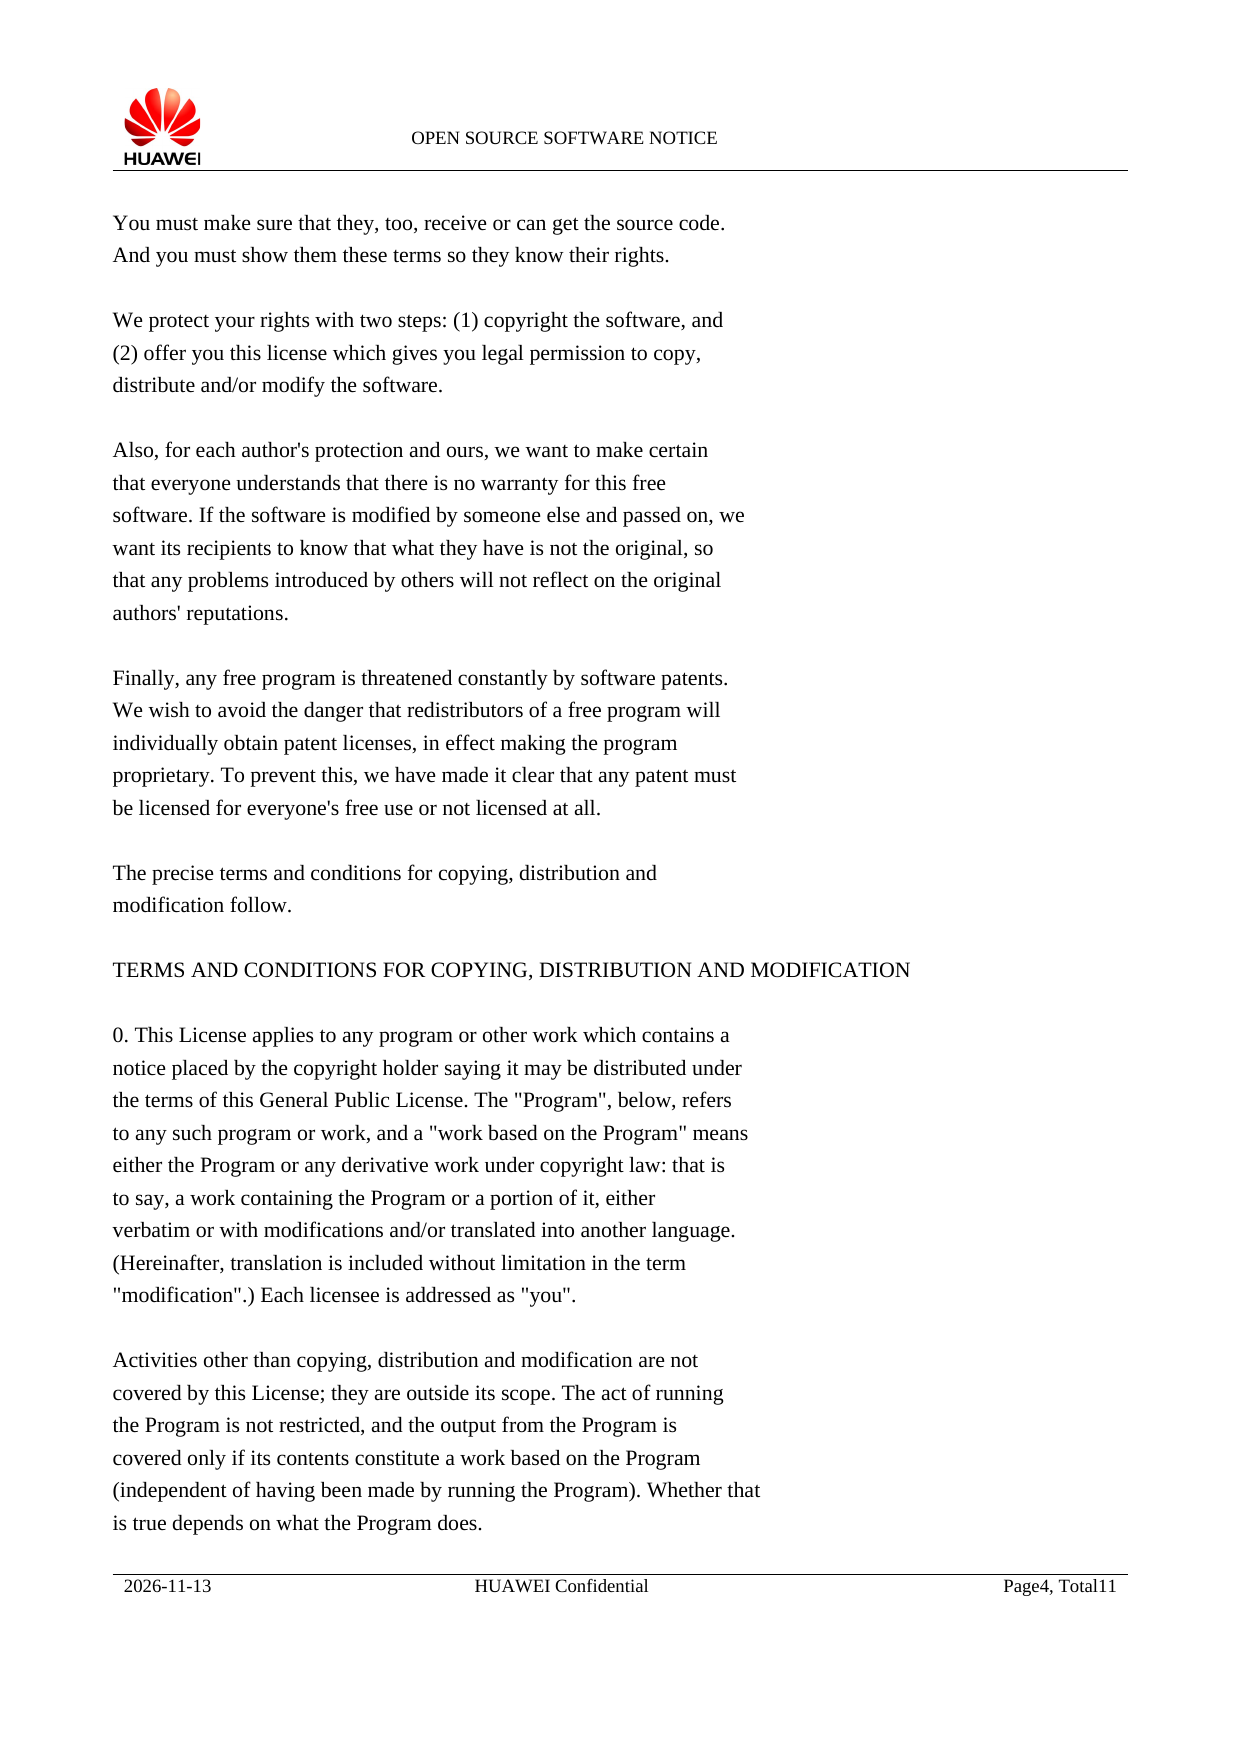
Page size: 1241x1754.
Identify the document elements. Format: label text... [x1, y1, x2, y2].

picture [124, 88, 201, 165]
